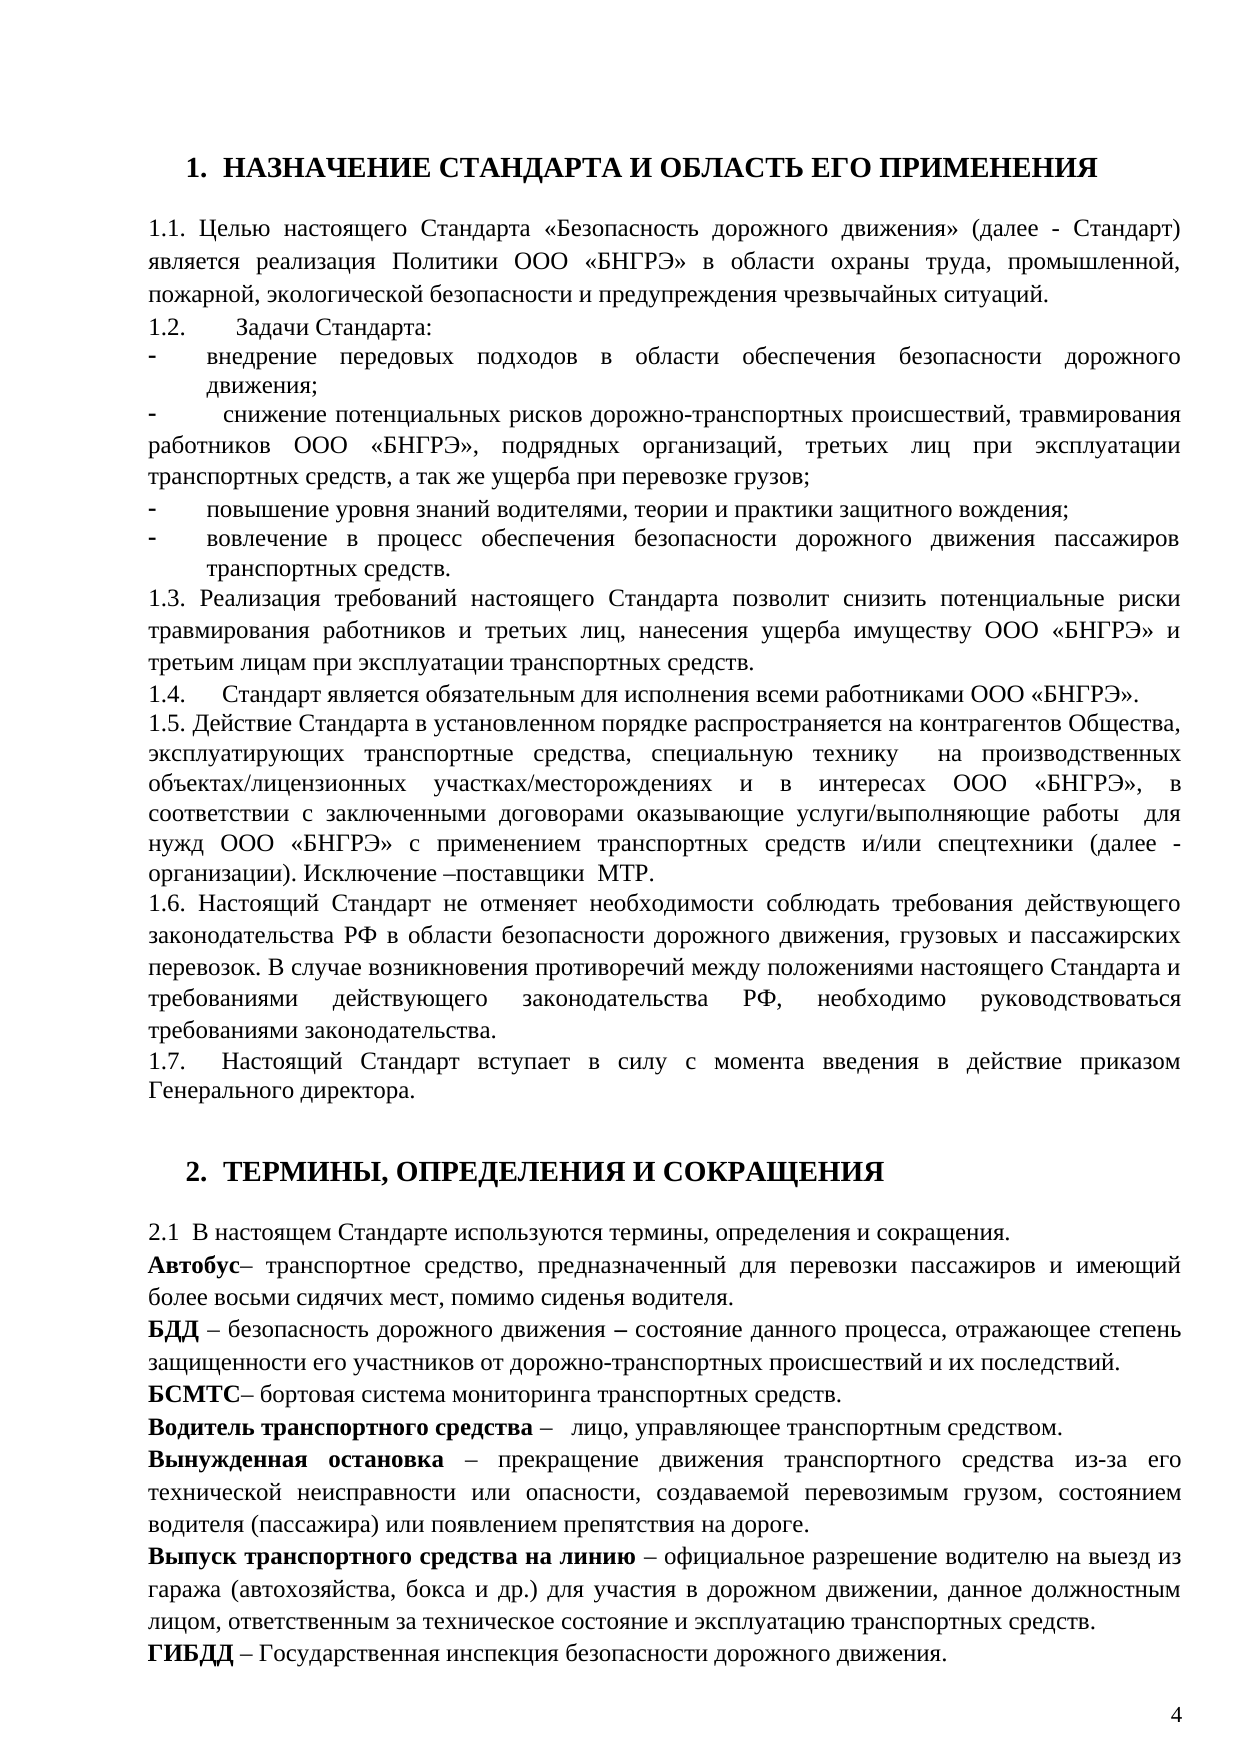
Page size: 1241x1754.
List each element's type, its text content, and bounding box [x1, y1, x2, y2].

text Водитель транспортного средства – лицо, управляющее транспортным средством. [148, 1412, 1182, 1441]
subtitle НАЗНАЧЕНИЕ СТАНДАРТА И ОБЛАСТЬ ЕГО ПРИМЕНЕНИЯ [185, 150, 1182, 183]
text 1.2. Задачи Стандарта: [148, 312, 1182, 341]
text БДД – безопасность дорожного движения – состояние данного процесса, отражающее степень защищенности его участников от дорожно-транспортных происшествий и их последствий. [148, 1314, 1182, 1376]
list снижение потенциальных рисков дорожно-транспортных происшествий, травмирования работников ООО «БНГРЭ», подрядных организаций, третьих лиц при эксплуатации транспортных средств, а так же ущерба при перевозке грузов; [148, 399, 1182, 490]
list внедрение передовых подходов в области обеспечения безопасности дорожного движения; [148, 341, 1182, 399]
text Вынужденная остановка – прекращение движения транспортного средства из-за его технической неисправности или опасности, создаваемой перевозимым грузом, состоянием водителя (пассажира) или появлением препятствия на дороге. [148, 1444, 1182, 1538]
list повышение уровня знаний водителями, теории и практики защитного вождения; [148, 494, 1182, 523]
text 1.6. Настоящий Стандарт не отменяет необходимости соблюдать требования действующего законодательства РФ в области безопасности дорожного движения, грузовых и пассажирских перевозок. В случае возникновения противоречий между положениями настоящего Стандарта и требованиями действующего законодательства РФ, необходимо руководствоваться требованиями законодательства. [148, 888, 1182, 1043]
text 1.7. Настоящий Стандарт вступает в силу с момента введения в действие приказом Генерального директора. [148, 1046, 1182, 1104]
text 2.1 В настоящем Стандарте используются термины, определения и сокращения. [148, 1217, 1182, 1246]
text 1.3. Реализация требований настоящего Стандарта позволит снизить потенциальные риски травмирования работников и третьих лиц, нанесения ущерба имуществу ООО «БНГРЭ» и третьим лицам при эксплуатации транспортных средств. [148, 583, 1182, 676]
text Выпуск транспортного средства на линию – официальное разрешение водителю на выезд из гаража (автохозяйства, бокса и др.) для участия в дорожном движении, данное должностным лицом, ответственным за техническое состояние и эксплуатацию транспортных средств. [148, 1541, 1182, 1635]
list вовлечение в процесс обеспечения безопасности дорожного движения пассажиров транспортных средств. [148, 523, 1180, 581]
text Автобус– транспортное средство, предназначенный для перевозки пассажиров и имеющий более восьми сидячих мест, помимо сиденья водителя. [147, 1250, 1182, 1311]
text 1.5. Действие Стандарта в установленном порядке распространяется на контрагентов Общества, эксплуатирующих транспортные средства, специальную технику на производственных объектах/лицензионных участках/месторождениях и в интересах ООО «БНГРЭ», в соответствии с заключенными договорами оказывающие услуги/выполняющие работы для нужд ООО «БНГРЭ» с применением транспортных средств и/или спецтехники (далее - организации). Исключение –поставщики МТР. [148, 708, 1182, 887]
text 1.1. Целью настоящего Стандарта «Безопасность дорожного движения» (далее - Стандарт) является реализация Политики ООО «БНГРЭ» в области охраны труда, промышленной, пожарной, экологической безопасности и предупреждения чрезвычайных ситуаций. [148, 213, 1182, 308]
text ГИБДД – Государственная инспекция безопасности дорожного движения. [147, 1638, 1182, 1667]
text БСМТС– бортовая система мониторинга транспортных средств. [148, 1379, 1182, 1408]
text 1.4. Стандарт является обязательным для исполнения всеми работниками ООО «БНГРЭ». [148, 679, 1182, 708]
subtitle ТЕРМИНЫ, ОПРЕДЕЛЕНИЯ И СОКРАЩЕНИЯ [185, 1154, 1182, 1187]
